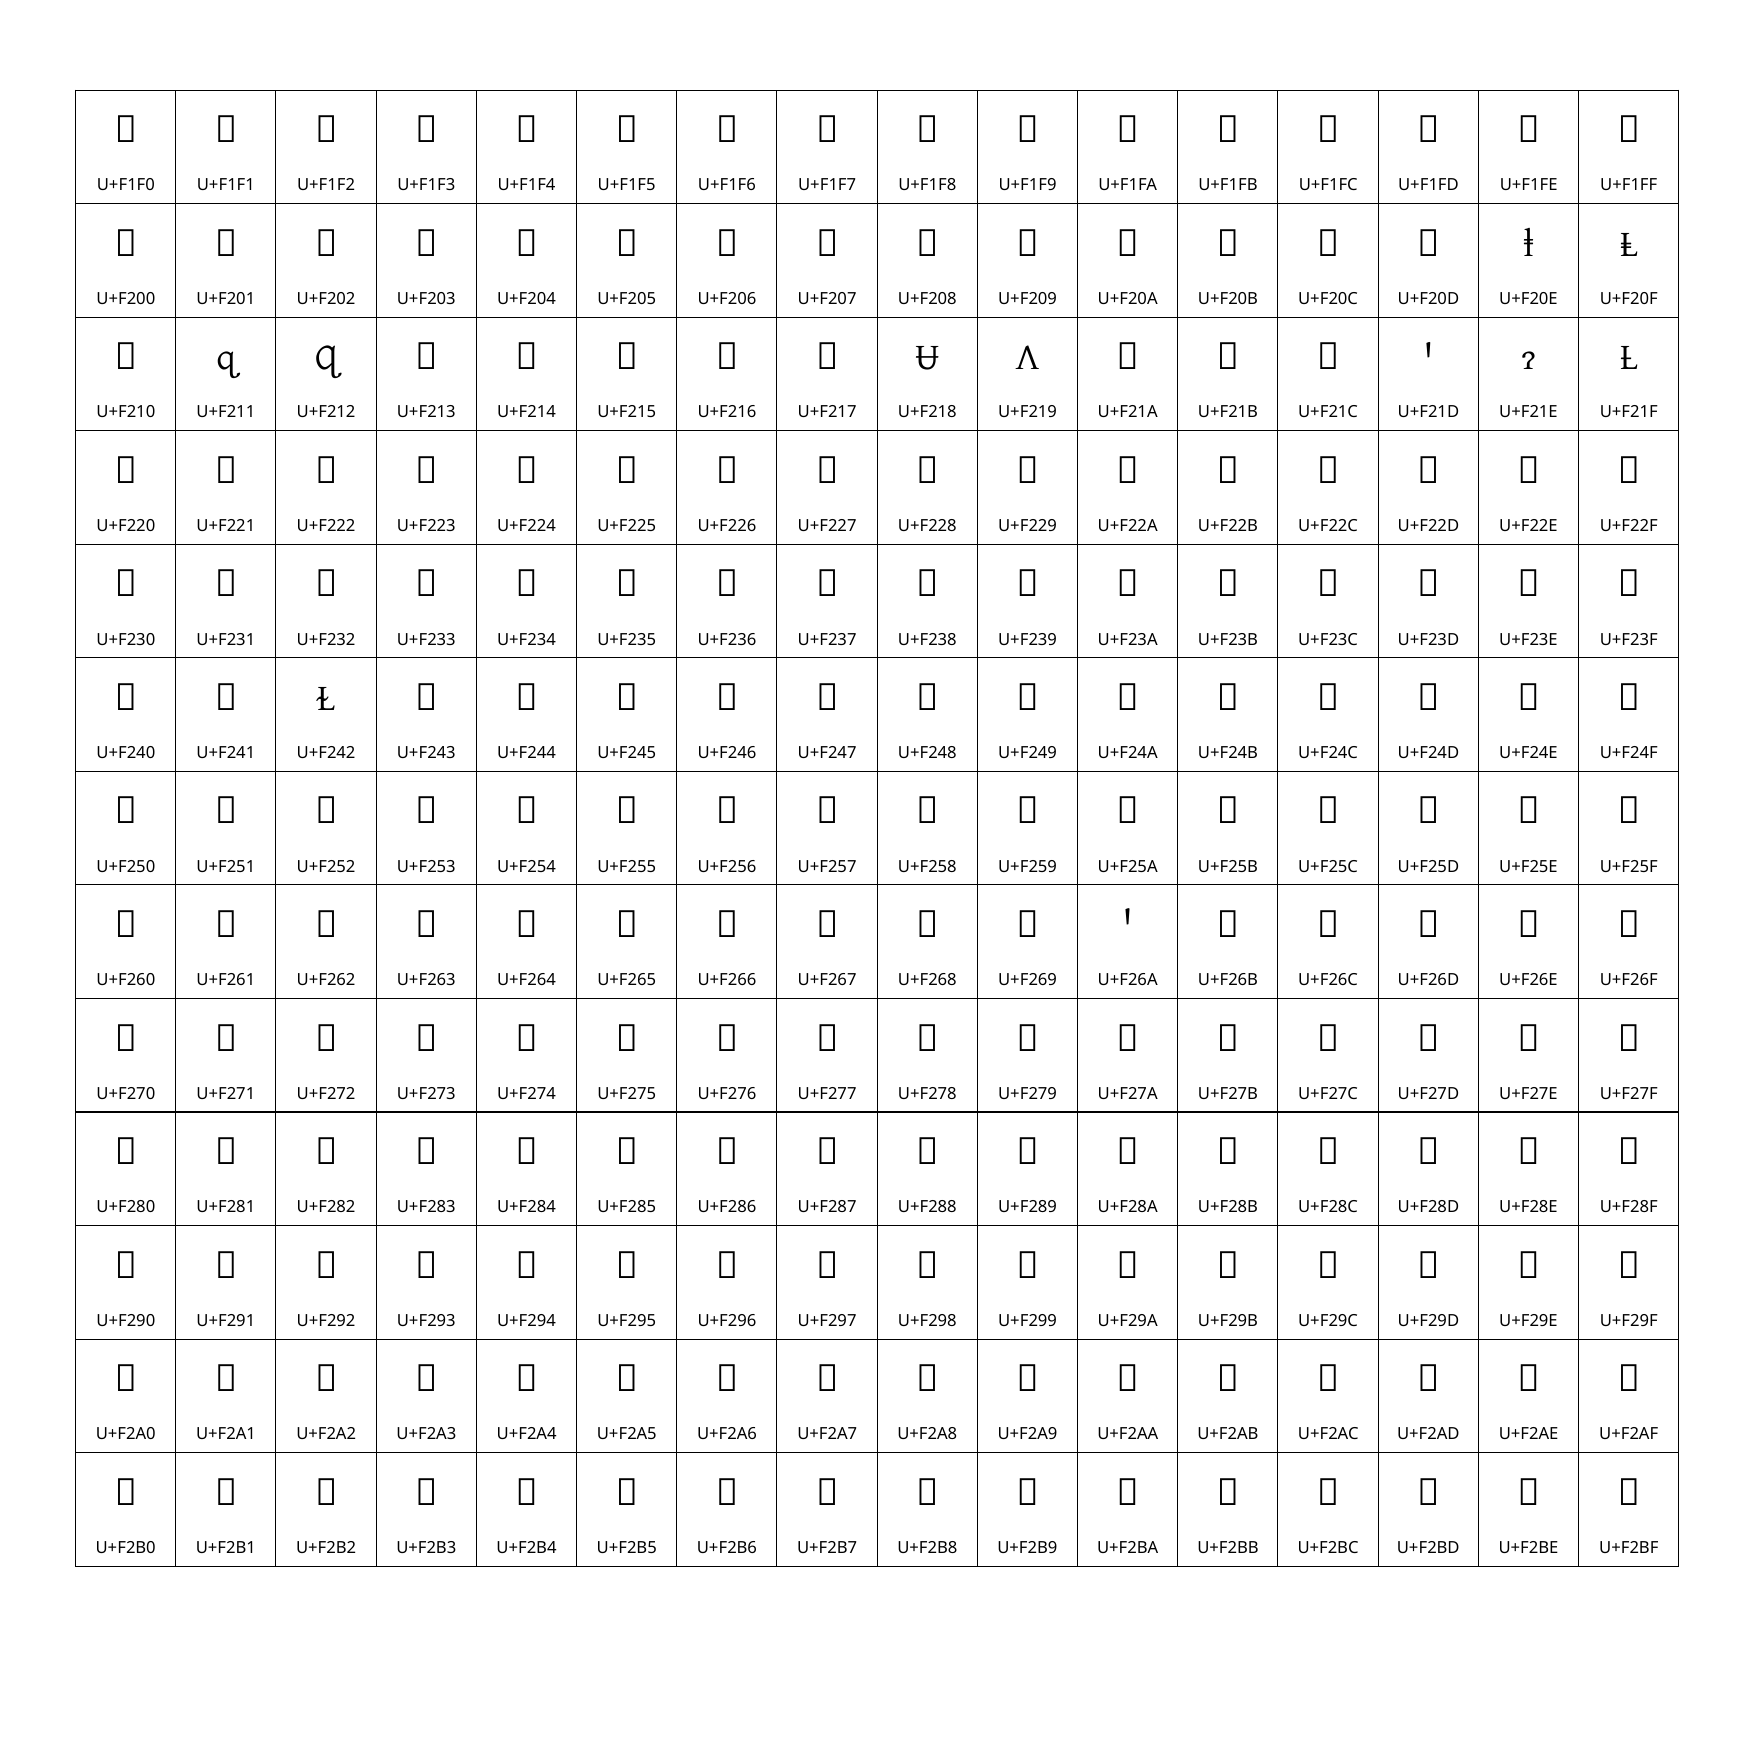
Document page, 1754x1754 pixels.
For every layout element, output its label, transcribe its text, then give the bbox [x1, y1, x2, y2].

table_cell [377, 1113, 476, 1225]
table_cell  U+F1FB [1178, 91, 1277, 203]
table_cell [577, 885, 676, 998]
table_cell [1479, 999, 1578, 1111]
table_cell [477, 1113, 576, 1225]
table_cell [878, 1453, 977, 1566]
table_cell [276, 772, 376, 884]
table_cell  U+F20E [1479, 204, 1578, 317]
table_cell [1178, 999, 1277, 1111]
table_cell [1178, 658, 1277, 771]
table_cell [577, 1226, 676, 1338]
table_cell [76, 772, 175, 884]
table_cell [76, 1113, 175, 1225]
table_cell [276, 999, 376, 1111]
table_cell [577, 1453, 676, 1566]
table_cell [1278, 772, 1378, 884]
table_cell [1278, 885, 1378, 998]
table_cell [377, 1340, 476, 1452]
table_cell  U+F204 [477, 204, 576, 317]
table_cell  U+F1FE [1479, 91, 1578, 203]
table_cell  U+F237 [777, 545, 877, 657]
table_cell  U+F217 [777, 318, 877, 430]
table_cell  U+F1FA [1078, 91, 1177, 203]
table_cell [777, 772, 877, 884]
table_cell  U+F234 [477, 545, 576, 657]
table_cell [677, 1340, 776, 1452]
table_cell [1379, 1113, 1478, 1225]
table_cell  U+F22E [1479, 431, 1578, 544]
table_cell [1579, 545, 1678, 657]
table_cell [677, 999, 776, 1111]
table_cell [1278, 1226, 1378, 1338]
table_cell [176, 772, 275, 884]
table_cell  U+F20C [1278, 204, 1378, 317]
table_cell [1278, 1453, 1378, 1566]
table_cell  U+F208 [878, 204, 977, 317]
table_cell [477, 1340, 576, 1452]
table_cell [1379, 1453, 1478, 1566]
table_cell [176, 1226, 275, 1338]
table_cell  U+F227 [777, 431, 877, 544]
table_cell  U+F233 [377, 545, 476, 657]
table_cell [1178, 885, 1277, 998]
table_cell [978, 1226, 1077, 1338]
table_cell  U+F1F7 [777, 91, 877, 203]
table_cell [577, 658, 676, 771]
table_cell  U+F20F [1579, 204, 1678, 317]
table_cell  U+F235 [577, 545, 676, 657]
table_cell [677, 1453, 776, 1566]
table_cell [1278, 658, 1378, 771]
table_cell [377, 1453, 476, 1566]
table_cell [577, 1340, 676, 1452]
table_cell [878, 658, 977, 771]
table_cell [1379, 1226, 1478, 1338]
table_cell  U+F229 [978, 431, 1077, 544]
table_cell  U+F1FD [1379, 91, 1478, 203]
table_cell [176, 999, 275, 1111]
table_cell  U+F218 [878, 318, 977, 430]
table_cell  U+F1F4 [477, 91, 576, 203]
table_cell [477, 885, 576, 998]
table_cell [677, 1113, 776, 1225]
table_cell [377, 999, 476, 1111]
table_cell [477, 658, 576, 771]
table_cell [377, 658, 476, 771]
table_cell  U+F214 [477, 318, 576, 430]
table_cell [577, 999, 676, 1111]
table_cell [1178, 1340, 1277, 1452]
table_cell  U+F212 [276, 318, 376, 430]
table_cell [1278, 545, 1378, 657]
table_cell  U+F202 [276, 204, 376, 317]
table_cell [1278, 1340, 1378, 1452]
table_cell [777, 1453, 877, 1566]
table_cell  U+F1F0 [76, 91, 175, 203]
table_cell  U+F20D [1379, 204, 1478, 317]
table_cell  U+F1F8 [878, 91, 977, 203]
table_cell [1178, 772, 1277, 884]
table_cell  U+F22F [1579, 431, 1678, 544]
table_cell  U+F224 [477, 431, 576, 544]
table_cell  U+F220 [76, 431, 175, 544]
table_cell  U+F20A [1078, 204, 1177, 317]
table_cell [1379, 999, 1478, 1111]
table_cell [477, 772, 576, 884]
table_cell  U+F20B [1178, 204, 1277, 317]
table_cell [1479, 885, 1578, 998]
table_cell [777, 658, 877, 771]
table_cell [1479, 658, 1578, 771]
table_cell  U+F210 [76, 318, 175, 430]
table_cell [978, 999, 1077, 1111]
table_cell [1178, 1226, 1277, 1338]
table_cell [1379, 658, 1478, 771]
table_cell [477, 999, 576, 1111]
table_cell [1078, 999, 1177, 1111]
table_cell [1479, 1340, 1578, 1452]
table_cell  U+F21E [1479, 318, 1578, 430]
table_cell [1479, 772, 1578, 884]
table_cell  U+F230 [76, 545, 175, 657]
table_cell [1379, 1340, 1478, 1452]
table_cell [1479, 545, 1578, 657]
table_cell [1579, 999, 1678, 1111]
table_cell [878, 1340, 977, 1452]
table_cell  U+F1F5 [577, 91, 676, 203]
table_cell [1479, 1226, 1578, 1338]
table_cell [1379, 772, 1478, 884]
table_cell  U+F223 [377, 431, 476, 544]
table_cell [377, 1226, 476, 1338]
table_cell  U+F216 [677, 318, 776, 430]
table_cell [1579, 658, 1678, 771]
table_cell  U+F226 [677, 431, 776, 544]
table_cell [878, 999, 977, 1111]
table_cell  U+F21A [1078, 318, 1177, 430]
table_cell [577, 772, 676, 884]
table_cell  U+F1F1 [176, 91, 275, 203]
table_cell  U+F21F [1579, 318, 1678, 430]
table_cell  U+F22C [1278, 431, 1378, 544]
table_cell  U+F211 [176, 318, 275, 430]
table_cell  U+F228 [878, 431, 977, 544]
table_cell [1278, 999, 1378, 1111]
table_cell  U+F221 [176, 431, 275, 544]
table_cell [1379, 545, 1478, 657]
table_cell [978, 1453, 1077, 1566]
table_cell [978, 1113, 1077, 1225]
table_cell  U+F236 [677, 545, 776, 657]
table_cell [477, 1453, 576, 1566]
table_cell  U+F205 [577, 204, 676, 317]
table_cell  U+F21B [1178, 318, 1277, 430]
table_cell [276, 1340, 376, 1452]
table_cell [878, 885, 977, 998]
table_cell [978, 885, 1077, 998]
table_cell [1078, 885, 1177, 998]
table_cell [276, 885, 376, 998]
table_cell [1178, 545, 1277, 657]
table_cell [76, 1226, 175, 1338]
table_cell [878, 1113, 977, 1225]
table_cell  U+F1F9 [978, 91, 1077, 203]
table_cell  U+F215 [577, 318, 676, 430]
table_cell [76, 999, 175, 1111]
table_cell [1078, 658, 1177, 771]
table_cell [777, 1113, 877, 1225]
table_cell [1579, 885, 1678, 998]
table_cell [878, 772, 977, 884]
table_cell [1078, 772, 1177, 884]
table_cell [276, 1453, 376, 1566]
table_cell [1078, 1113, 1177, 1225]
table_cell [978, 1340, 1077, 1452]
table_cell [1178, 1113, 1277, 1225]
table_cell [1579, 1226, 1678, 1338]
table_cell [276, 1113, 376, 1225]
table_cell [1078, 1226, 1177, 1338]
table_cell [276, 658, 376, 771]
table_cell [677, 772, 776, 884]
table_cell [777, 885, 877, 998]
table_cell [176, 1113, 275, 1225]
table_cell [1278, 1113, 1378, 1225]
table_cell  U+F209 [978, 204, 1077, 317]
table_cell  U+F1F6 [677, 91, 776, 203]
table_cell  U+F222 [276, 431, 376, 544]
table_cell  U+F22A [1078, 431, 1177, 544]
table_cell  U+F231 [176, 545, 275, 657]
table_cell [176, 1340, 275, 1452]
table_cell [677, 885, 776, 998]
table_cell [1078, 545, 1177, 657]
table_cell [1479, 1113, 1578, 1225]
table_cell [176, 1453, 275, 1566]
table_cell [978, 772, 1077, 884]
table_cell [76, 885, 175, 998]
table_cell  U+F201 [176, 204, 275, 317]
table_cell  U+F1FC [1278, 91, 1378, 203]
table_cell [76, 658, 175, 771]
table_cell  U+F22B [1178, 431, 1277, 544]
table_cell  U+F219 [978, 318, 1077, 430]
table_cell  U+F232 [276, 545, 376, 657]
table_cell  U+F200 [76, 204, 175, 317]
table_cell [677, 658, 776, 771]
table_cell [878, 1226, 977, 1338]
table_cell  U+F225 [577, 431, 676, 544]
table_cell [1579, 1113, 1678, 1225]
table_cell  U+F213 [377, 318, 476, 430]
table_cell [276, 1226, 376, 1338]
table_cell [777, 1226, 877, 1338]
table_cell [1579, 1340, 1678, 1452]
table_cell  U+F22D [1379, 431, 1478, 544]
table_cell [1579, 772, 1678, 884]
table_cell  U+F1FF [1579, 91, 1678, 203]
table_cell  U+F207 [777, 204, 877, 317]
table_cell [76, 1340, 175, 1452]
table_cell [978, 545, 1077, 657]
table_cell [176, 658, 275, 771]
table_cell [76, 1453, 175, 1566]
table_cell  U+F1F2 [276, 91, 376, 203]
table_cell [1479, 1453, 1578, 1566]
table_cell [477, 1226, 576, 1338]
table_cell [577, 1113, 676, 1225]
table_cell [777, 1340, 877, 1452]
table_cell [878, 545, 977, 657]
table_cell  U+F203 [377, 204, 476, 317]
table_cell  U+F1F3 [377, 91, 476, 203]
table_cell  U+F21D [1379, 318, 1478, 430]
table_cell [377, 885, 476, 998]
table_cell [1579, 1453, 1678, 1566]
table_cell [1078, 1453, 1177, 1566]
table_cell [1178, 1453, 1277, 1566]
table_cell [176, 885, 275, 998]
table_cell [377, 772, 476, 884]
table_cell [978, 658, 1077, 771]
table_cell  U+F206 [677, 204, 776, 317]
table_cell  U+F21C [1278, 318, 1378, 430]
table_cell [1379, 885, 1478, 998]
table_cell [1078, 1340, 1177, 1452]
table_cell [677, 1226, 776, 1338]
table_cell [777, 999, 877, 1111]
